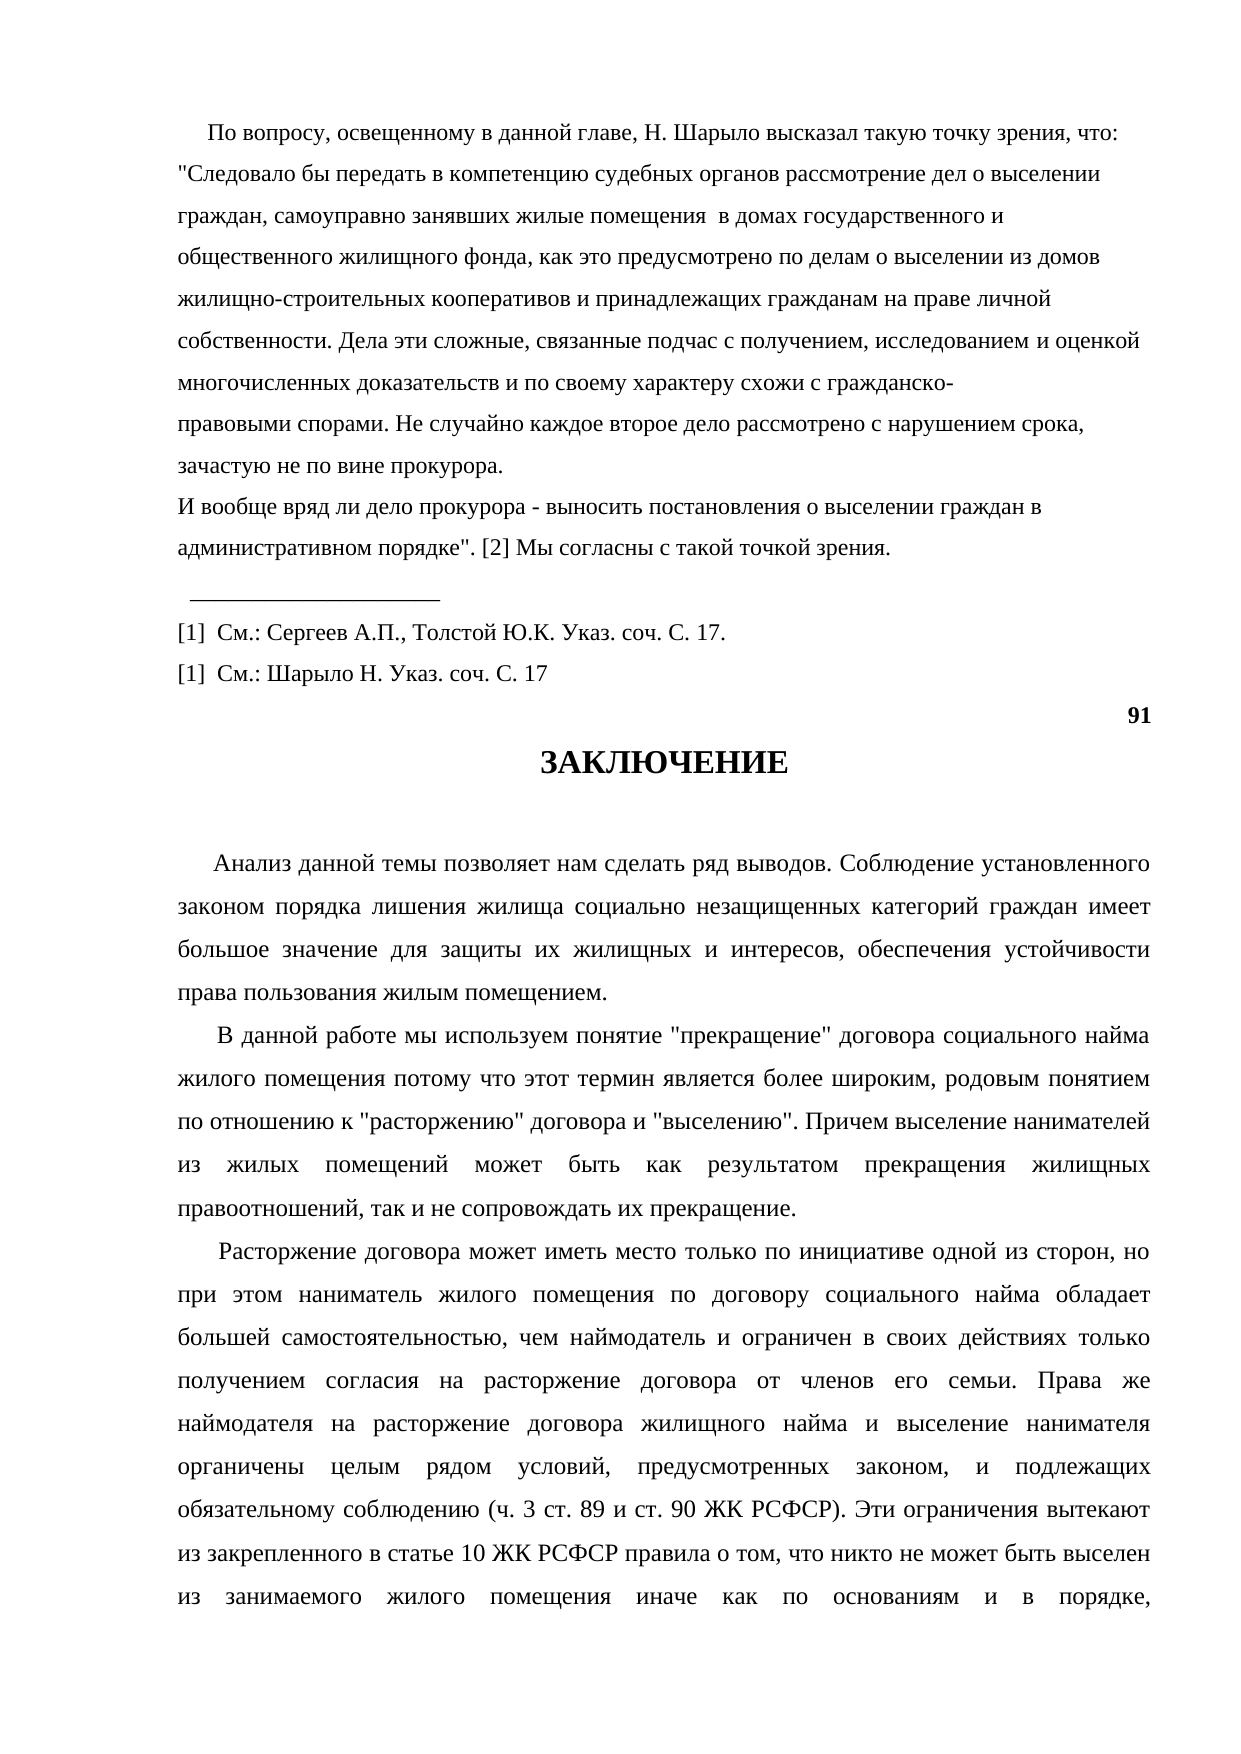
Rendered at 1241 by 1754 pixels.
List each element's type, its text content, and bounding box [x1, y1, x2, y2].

text правовыми спорами. Не случайно каждое второе дело рассмотрено с нарушением срока, зачастую не по вине прокурора. [177, 409, 1152, 478]
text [177, 1236, 1152, 1609]
text И вообще вряд ли дело прокурора - выносить постановления о выселении граждан в административном порядке". [2] Мы согласны с такой точкой зрения. [177, 492, 1152, 561]
text [1] См.: Сергеев А.П., Толстой Ю.К. Указ. соч. С. 17. [177, 618, 1152, 646]
text [1] См.: Шарыло Н. Указ. соч. С. 17 [177, 659, 1152, 687]
text В данной работе мы используем понятие "прекращение" договора социального найма жилого помещения потому что этот термин является более широким, родовым понятием по отношению к "расторжению" договора и "выселению". Причем выселение нанимателей из жилых помещений может быть как результатом прекращения жилищных правоотношений, так и не сопровождать их прекращение. [177, 1020, 1152, 1221]
text По вопросу, освещенному в данной главе, Н. Шарыло высказал такую точку зрения, что: "Следовало бы передать в компетенцию судебных органов рассмотрение дел о выселении граждан, самоуправно занявших жилые помещения в домах государственного и общественного жилищного фонда, как это предусмотрено по делам о выселении из домов жилищно-строительных кооперативов и принадлежащих гражданам на праве личной собственности. Дела эти сложные, связанные подчас с получением, исследованием и оценкой многочисленных доказательств и по своему характеру схожи с гражданско- [177, 118, 1152, 396]
text 91 [177, 701, 1152, 728]
text ЗАКЛЮЧЕНИЕ [177, 742, 1152, 780]
text ____________________ [177, 575, 1152, 603]
text Анализ данной темы позволяет нам сделать ряд выводов. Соблюдение установленного законом порядка лишения жилища социально незащищенных категорий граждан имеет большое значение для защиты их жилищных и интересов, обеспечения устойчивости права пользования жилым помещением. [177, 848, 1152, 1006]
